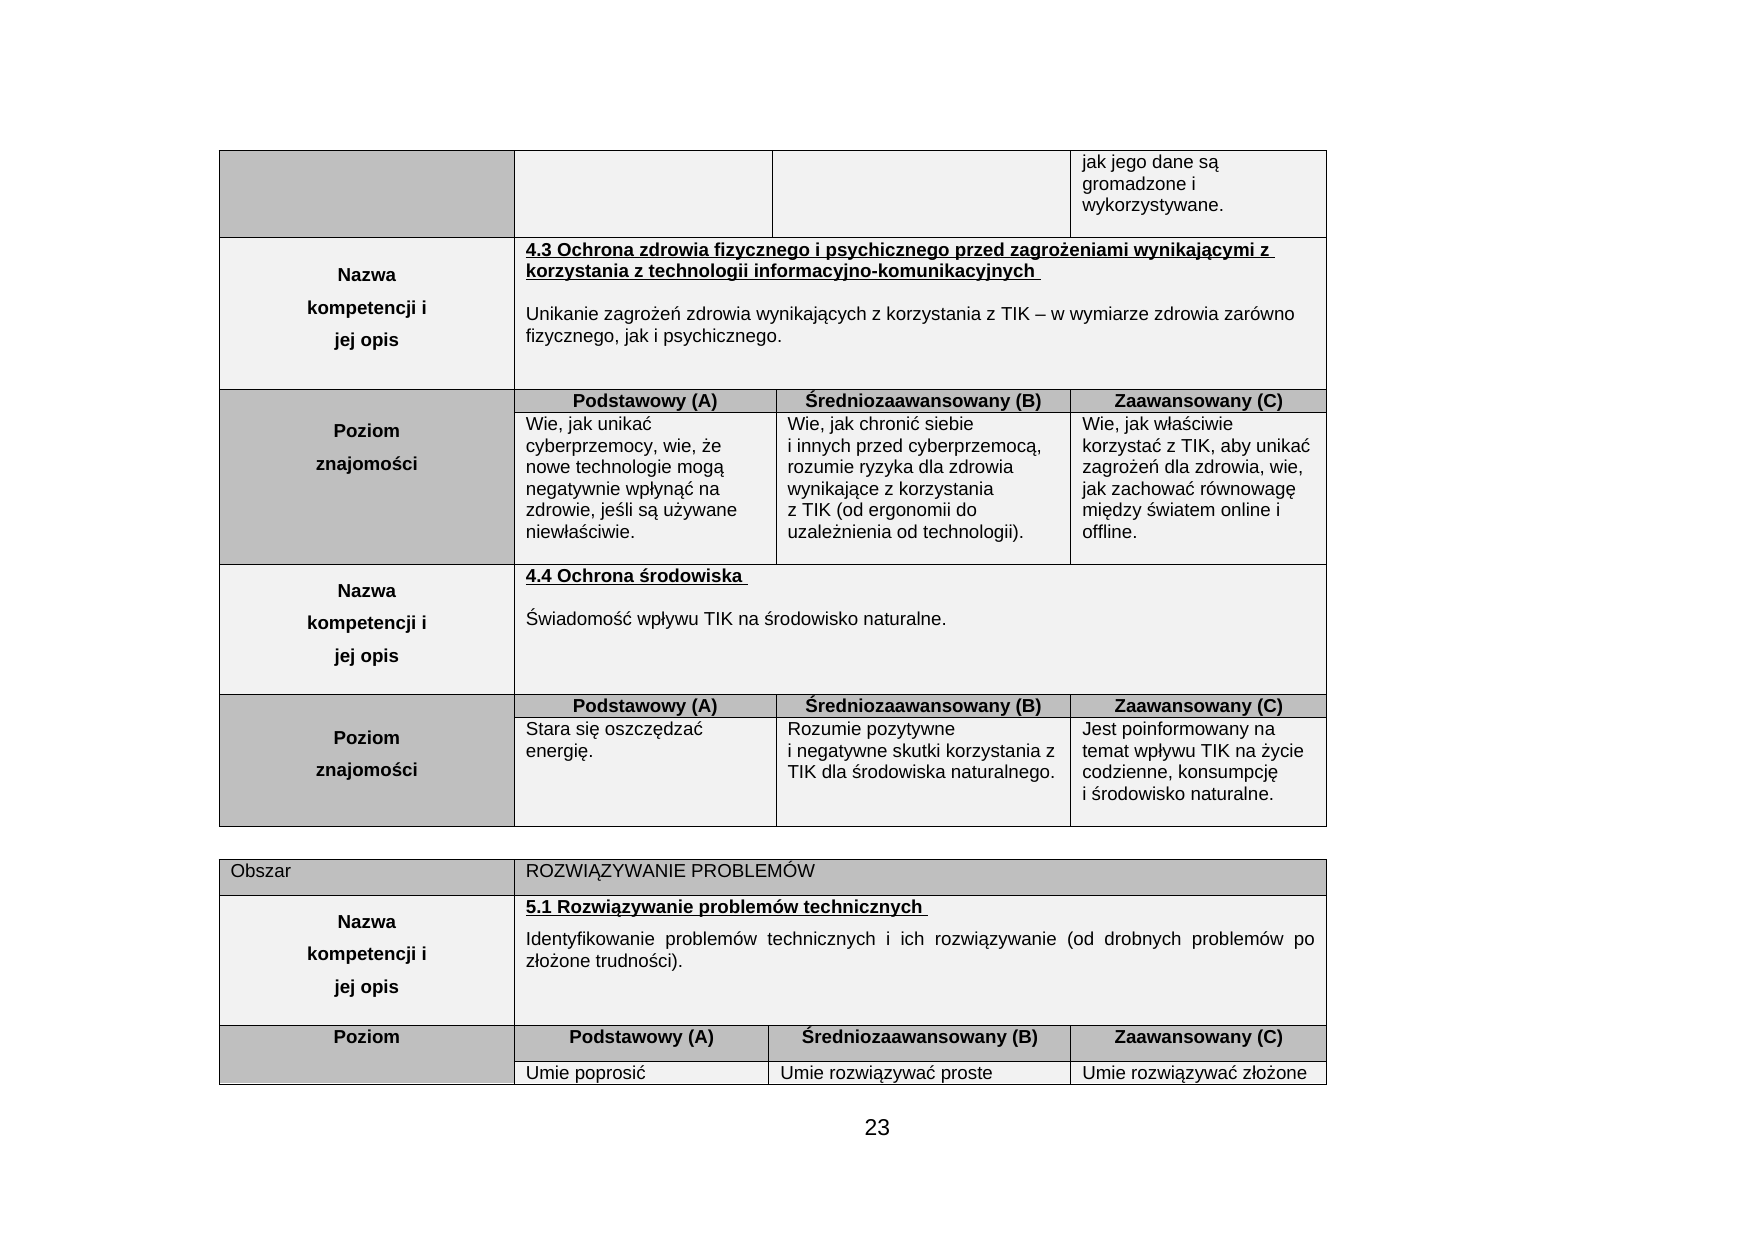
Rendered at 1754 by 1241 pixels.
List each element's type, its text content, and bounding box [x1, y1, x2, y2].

table_header ROZWIĄZYWANIE PROBLEMÓW [515, 860, 1326, 895]
table_cell Średniozaawansowany (B) [777, 695, 1070, 717]
table_cell Podstawowy (A) [515, 695, 776, 717]
table_cell Podstawowy (A) [515, 1026, 768, 1061]
table_cell Podstawowy (A) [515, 390, 776, 412]
table_cell Stara się oszczędzać energię. [515, 718, 776, 826]
table_cell Nazwa kompetencji i jej opis [220, 238, 514, 389]
table_cell Nazwa kompetencji i jej opis [220, 896, 514, 1025]
table_cell Jest poinformowany na temat wpływu TIK na życie codzienne, konsumpcję i środowisko naturalne. [1071, 718, 1326, 826]
table_cell Poziom znajomości [220, 390, 514, 564]
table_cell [1071, 151, 1326, 237]
table_cell 4.3 Ochrona zdrowia fizycznego i psychicznego przed zagrożeniami wynikającymi z korzystania z technologii informacyjno-komunikacyjnych Unikanie zagrożeń zdrowia wynikających z korzystania z TIK – w wymiarze zdrowia zarówno fizycznego, jak i psychicznego. [515, 238, 1326, 389]
table_cell Wie, jak unikać cyberprzemocy, wie, że nowe technologie mogą negatywnie wpłynąć na zdrowie, jeśli są używane niewłaściwie. [515, 413, 776, 564]
table_cell Zaawansowany (C) [1071, 390, 1326, 412]
table_cell Nazwa kompetencji i jej opis [220, 565, 514, 694]
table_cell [1071, 1062, 1326, 1083]
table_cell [515, 1062, 768, 1083]
table_cell Poziom znajomości [220, 695, 514, 826]
table_cell Rozumie pozytywne i negatywne skutki korzystania z TIK dla środowiska naturalnego. [777, 718, 1070, 826]
table_cell Zaawansowany (C) [1071, 695, 1326, 717]
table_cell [773, 151, 1070, 237]
table_cell Zaawansowany (C) [1071, 1026, 1326, 1061]
table_cell Średniozaawansowany (B) [777, 390, 1070, 412]
table_cell Wie, jak właściwie korzystać z TIK, aby unikać zagrożeń dla zdrowia, wie, jak zachować równowagę między światem online i offline. [1071, 413, 1326, 564]
table_cell Średniozaawansowany (B) [769, 1026, 1070, 1061]
table_cell Poziom znajomości [220, 1026, 514, 1083]
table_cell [515, 151, 772, 237]
table_cell Wie, jak chronić siebie i innych przed cyberprzemocą, rozumie ryzyka dla zdrowia wynikające z korzystania z TIK (od ergonomii do uzależnienia od technologii). [777, 413, 1070, 564]
table_cell 5.1 Rozwiązywanie problemów technicznych Identyfikowanie problemów technicznych i ich rozwiązywanie (od drobnych problemów po złożone trudności). [515, 896, 1326, 1025]
table_header Obszar [220, 860, 514, 895]
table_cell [769, 1062, 1070, 1083]
table_cell 4.4 Ochrona środowiska Świadomość wpływu TIK na środowisko naturalne. [515, 565, 1326, 694]
